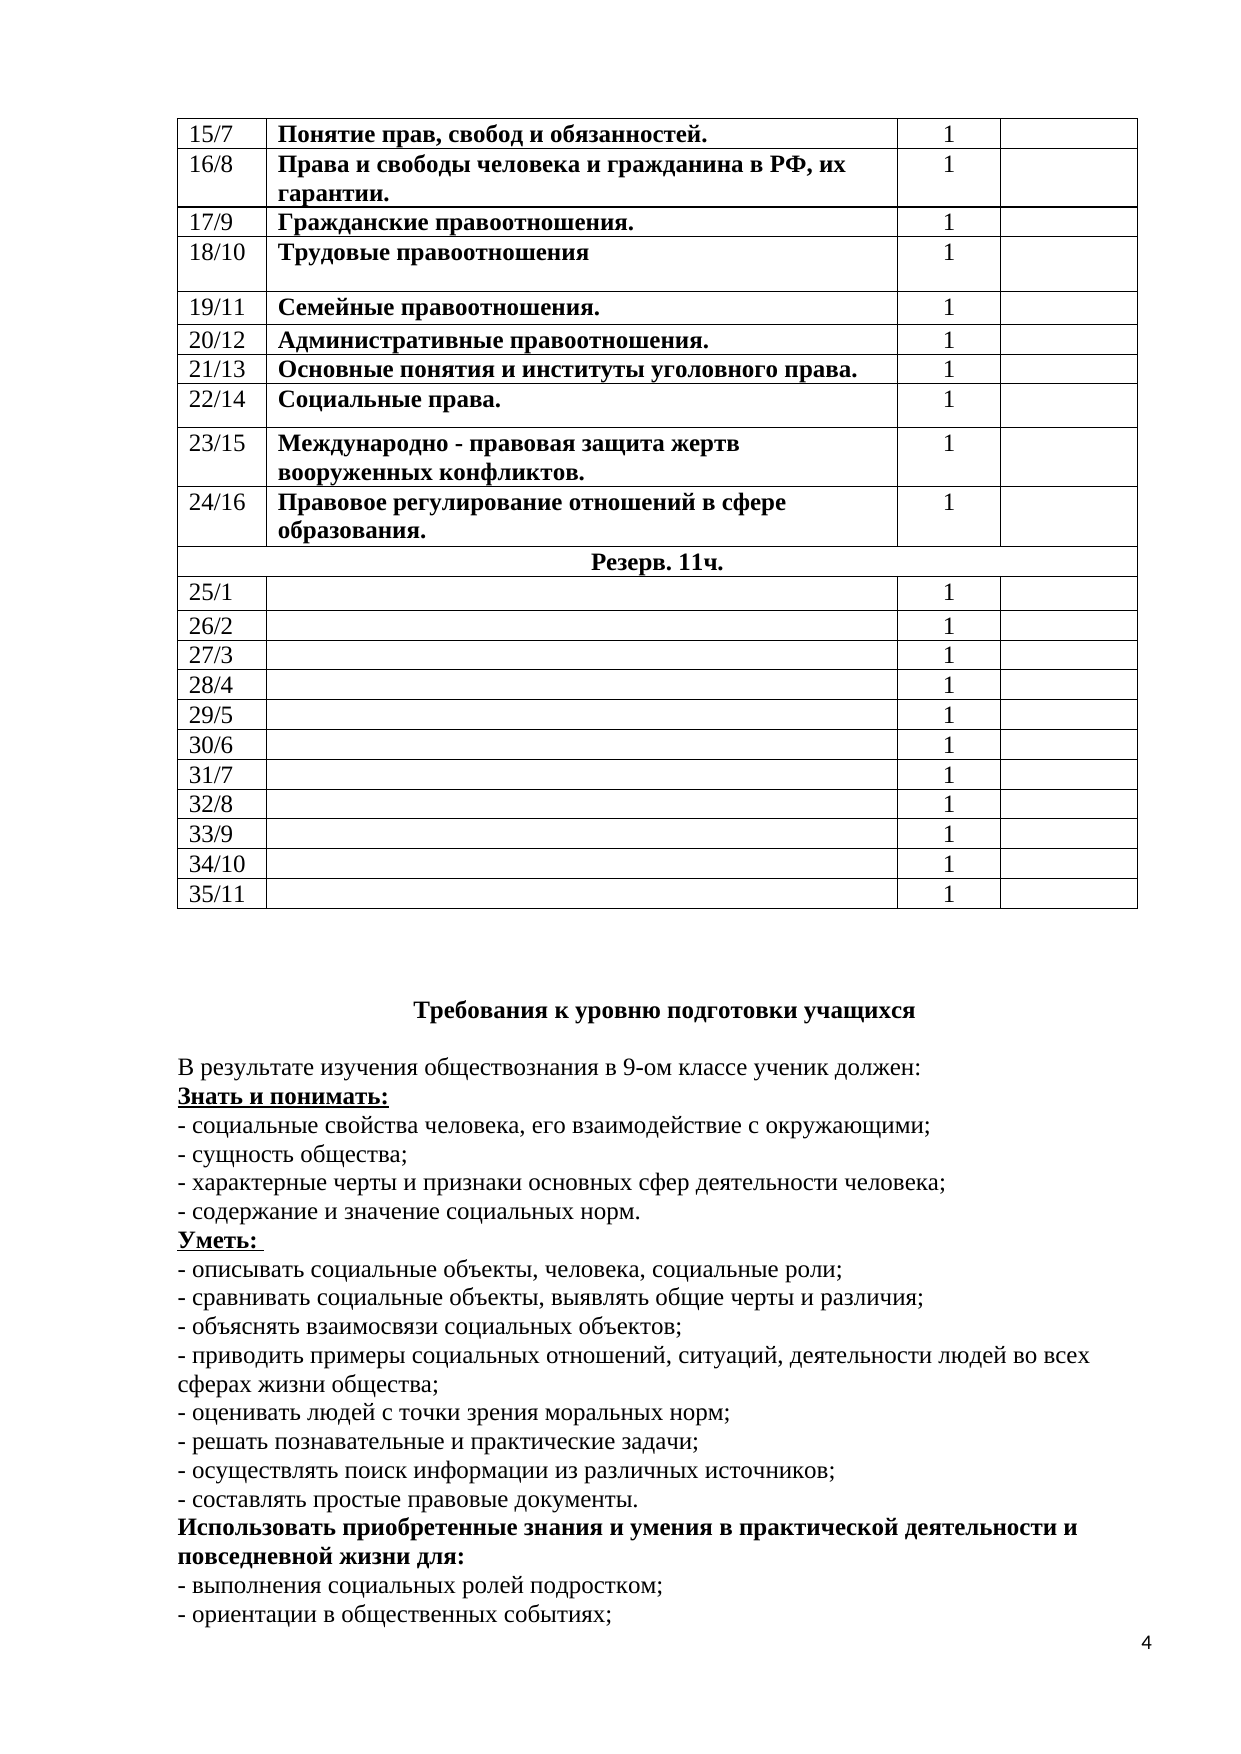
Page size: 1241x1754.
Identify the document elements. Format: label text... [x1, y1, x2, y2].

table_cell 1 [898, 428, 1000, 486]
table_cell [1001, 790, 1137, 818]
table_cell Права и свободы человека и гражданина в РФ, их гарантии. [267, 149, 897, 206]
table_cell [267, 700, 897, 729]
table_cell [267, 641, 897, 669]
table_cell [1001, 879, 1137, 908]
table_cell 1 [898, 849, 1000, 878]
table_cell 1 [898, 577, 1000, 610]
table_cell 24/16 [178, 487, 266, 546]
table_cell 20/12 [178, 325, 266, 353]
table_cell [1001, 355, 1137, 383]
table_cell 23/15 [178, 428, 266, 486]
table_cell 34/10 [178, 849, 266, 878]
table_cell 1 [898, 119, 1000, 148]
table_cell Трудовые правоотношения [267, 237, 897, 291]
table_cell 30/6 [178, 730, 266, 759]
table_cell 19/11 [178, 292, 266, 324]
table_cell [1001, 849, 1137, 878]
table_cell [1001, 577, 1137, 610]
table_cell [1001, 670, 1137, 699]
table_cell [267, 670, 897, 699]
table_cell [1001, 384, 1137, 427]
table_cell 18/10 [178, 237, 266, 291]
table_cell [1001, 208, 1137, 236]
table_cell [1001, 428, 1137, 486]
table_cell 33/9 [178, 819, 266, 848]
table_cell 1 [898, 237, 1000, 291]
table_cell [1001, 641, 1137, 669]
table_cell [267, 730, 897, 759]
table_cell [267, 790, 897, 818]
table_cell [267, 879, 897, 908]
table_cell 1 [898, 790, 1000, 818]
table_cell 16/8 [178, 149, 266, 206]
table_cell Семейные правоотношения. [267, 292, 897, 324]
table_cell 1 [898, 819, 1000, 848]
table_cell 1 [898, 487, 1000, 546]
table_cell 32/8 [178, 790, 266, 818]
table_cell [1001, 119, 1137, 148]
table_cell Резерв. 11ч. [178, 547, 1137, 576]
table_cell [1001, 730, 1137, 759]
table_cell [267, 611, 897, 639]
table_cell 1 [898, 611, 1000, 639]
table_cell 21/13 [178, 355, 266, 383]
table_cell [1001, 700, 1137, 729]
table_cell 1 [898, 149, 1000, 206]
table_cell Международно - правовая защита жертв вооруженных конфликтов. [267, 428, 897, 486]
table_cell Понятие прав, свобод и обязанностей. [267, 119, 897, 148]
table_cell Административные правоотношения. [267, 325, 897, 353]
table_cell [1001, 819, 1137, 848]
table_cell 1 [898, 879, 1000, 908]
table_cell [1001, 237, 1137, 291]
table_cell 1 [898, 760, 1000, 788]
table_cell 25/1 [178, 577, 266, 610]
table_cell 1 [898, 292, 1000, 324]
table_cell 1 [898, 730, 1000, 759]
table_cell 17/9 [178, 208, 266, 236]
table_cell [1001, 760, 1137, 788]
table_cell 1 [898, 384, 1000, 427]
table_cell 1 [898, 670, 1000, 699]
table_cell [267, 760, 897, 788]
table_cell [1001, 325, 1137, 353]
table_cell 26/2 [178, 611, 266, 639]
table_cell 1 [898, 325, 1000, 353]
table_cell [1001, 149, 1137, 206]
table_cell Гражданские правоотношения. [267, 208, 897, 236]
table_cell [267, 819, 897, 848]
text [177, 1570, 1152, 1627]
table_cell Основные понятия и институты уголовного права. [267, 355, 897, 383]
table_cell 31/7 [178, 760, 266, 788]
table_cell Социальные права. [267, 384, 897, 427]
table_cell Правовое регулирование отношений в сфере образования. [267, 487, 897, 546]
table_cell 1 [898, 208, 1000, 236]
text В результате изучения обществознания в 9-ом классе ученик должен: Знать и понимать: - социальные свойства человека, его взаимодействие с окружающими; - сущность общества; - характерные черты и признаки основных сфер деятельности человека; - содержание и значение социальных норм. Уметь: - описывать социальные объекты, человека, социальные роли; - сравнивать социальные объекты, выявлять общие черты и различия; - объяснять взаимосвязи социальных объектов; - приводить примеры социальных отношений, ситуаций, деятельности людей во всех сферах жизни общества; - оценивать людей с точки зрения моральных норм; - решать познавательные и практические задачи; - осуществлять поиск информации из различных источников; - составлять простые правовые документы. Использовать приобретенные знания и умения в практической деятельности и повседневной жизни для: [177, 1052, 1152, 1570]
table_cell [267, 577, 897, 610]
table_cell 22/14 [178, 384, 266, 427]
table_cell 1 [898, 641, 1000, 669]
table_cell 28/4 [178, 670, 266, 699]
table_cell 1 [898, 700, 1000, 729]
table_cell 1 [898, 355, 1000, 383]
table_cell [267, 849, 897, 878]
table_cell 29/5 [178, 700, 266, 729]
table_cell [1001, 487, 1137, 546]
table_cell [1001, 292, 1137, 324]
table_cell 27/3 [178, 641, 266, 669]
text Требования к уровню подготовки учащихся [177, 995, 1152, 1024]
table_cell 35/11 [178, 879, 266, 908]
table_cell 15/7 [178, 119, 266, 148]
table_cell [1001, 611, 1137, 639]
